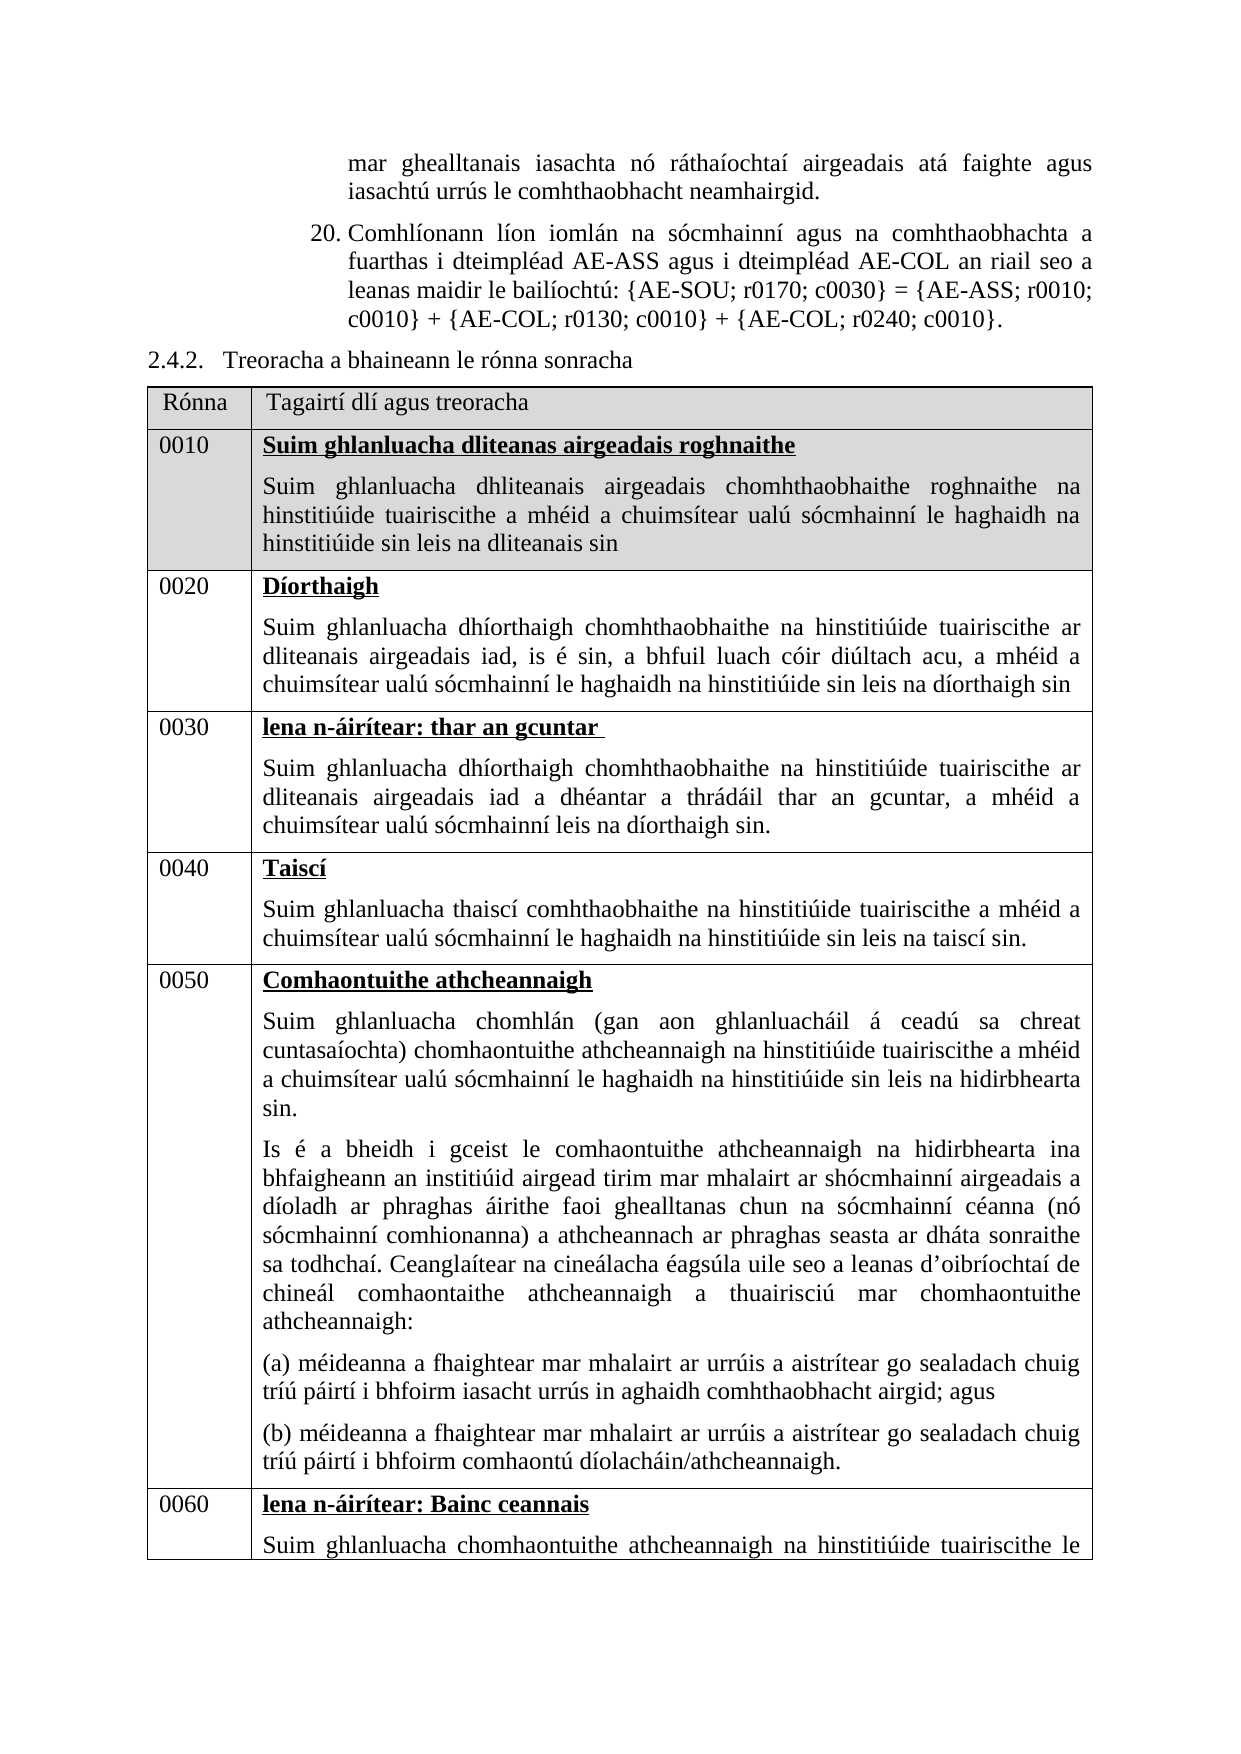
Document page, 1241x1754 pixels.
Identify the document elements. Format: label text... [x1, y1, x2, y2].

table_cell Taiscí Suim ghlanluacha thaiscí comhthaobhaithe na hinstitiúide tuairiscithe a mhéid a chuimsítear ualú sócmhainní le haghaidh na hinstitiúide sin leis na taiscí sin. [252, 853, 1092, 964]
table_cell 0060 [148, 1489, 251, 1559]
table_cell 0040 [148, 853, 251, 964]
list Treoracha a bhaineann le rónna sonracha [148, 345, 1093, 374]
table_cell Comhaontuithe athcheannaigh Suim ghlanluacha chomhlán (gan aon ghlanluacháil á ceadú sa chreat cuntasaíochta) chomhaontuithe athcheannaigh na hinstitiúide tuairiscithe a mhéid a chuimsítear ualú sócmhainní le haghaidh na hinstitiúide sin leis na hidirbhearta sin. Is é a bheidh i gceist le comhaontuithe athcheannaigh na hidirbhearta ina bhfaigheann an institiúid airgead tirim mar mhalairt ar shócmhainní airgeadais a díoladh ar phraghas áirithe faoi ghealltanas chun na sócmhainní céanna (nó sócmhainní comhionanna) a athcheannach ar phraghas seasta ar dháta sonraithe sa todhchaí. Ceanglaítear na cineálacha éagsúla uile seo a leanas d’oibríochtaí de chineál comhaontaithe athcheannaigh a thuairisciú mar chomhaontuithe athcheannaigh: (a) méideanna a fhaightear mar mhalairt ar urrúis a aistrítear go sealadach chuig tríú páirtí i bhfoirm iasacht urrús in aghaidh comhthaobhacht airgid; agus (b) méideanna a fhaightear mar mhalairt ar urrúis a aistrítear go sealadach chuig tríú páirtí i bhfoirm comhaontú díolacháin/athcheannaigh. [252, 965, 1092, 1488]
table_header Tagairtí dlí agus treoracha [252, 388, 1092, 429]
table_cell 0010 [148, 430, 251, 570]
table_cell Díorthaigh Suim ghlanluacha dhíorthaigh chomhthaobhaithe na hinstitiúide tuairiscithe ar dliteanais airgeadais iad, is é sin, a bhfuil luach cóir diúltach acu, a mhéid a chuimsítear ualú sócmhainní le haghaidh na hinstitiúide sin leis na díorthaigh sin [252, 571, 1092, 711]
table_cell 0030 [148, 712, 251, 852]
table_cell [252, 1489, 1092, 1559]
table_header Rónna [148, 388, 251, 429]
table_cell lena n-áirítear: thar an gcuntar Suim ghlanluacha dhíorthaigh chomhthaobhaithe na hinstitiúide tuairiscithe ar dliteanais airgeadais iad a dhéantar a thrádáil thar an gcuntar, a mhéid a chuimsítear ualú sócmhainní leis na díorthaigh sin. [252, 712, 1092, 852]
text Comhlíonann líon iomlán na sócmhainní agus na comhthaobhachta a fuarthas i dteimpléad AE‑ASS agus i dteimpléad AE‑COL an riail seo a leanas maidir le bailíochtú: {AE‑SOU; r0170; c0030} = {AE‑ASS; r0010; c0010} + {AE‑COL; r0130; c0010} + {AE‑COL; r0240; c0010}. [310, 218, 1093, 333]
table_cell 0050 [148, 965, 251, 1488]
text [310, 148, 1093, 205]
table_cell Suim ghlanluacha dliteanas airgeadais roghnaithe Suim ghlanluacha dhliteanais airgeadais chomhthaobhaithe roghnaithe na hinstitiúide tuairiscithe a mhéid a chuimsítear ualú sócmhainní le haghaidh na hinstitiúide sin leis na dliteanais sin [252, 430, 1092, 570]
table_cell 0020 [148, 571, 251, 711]
